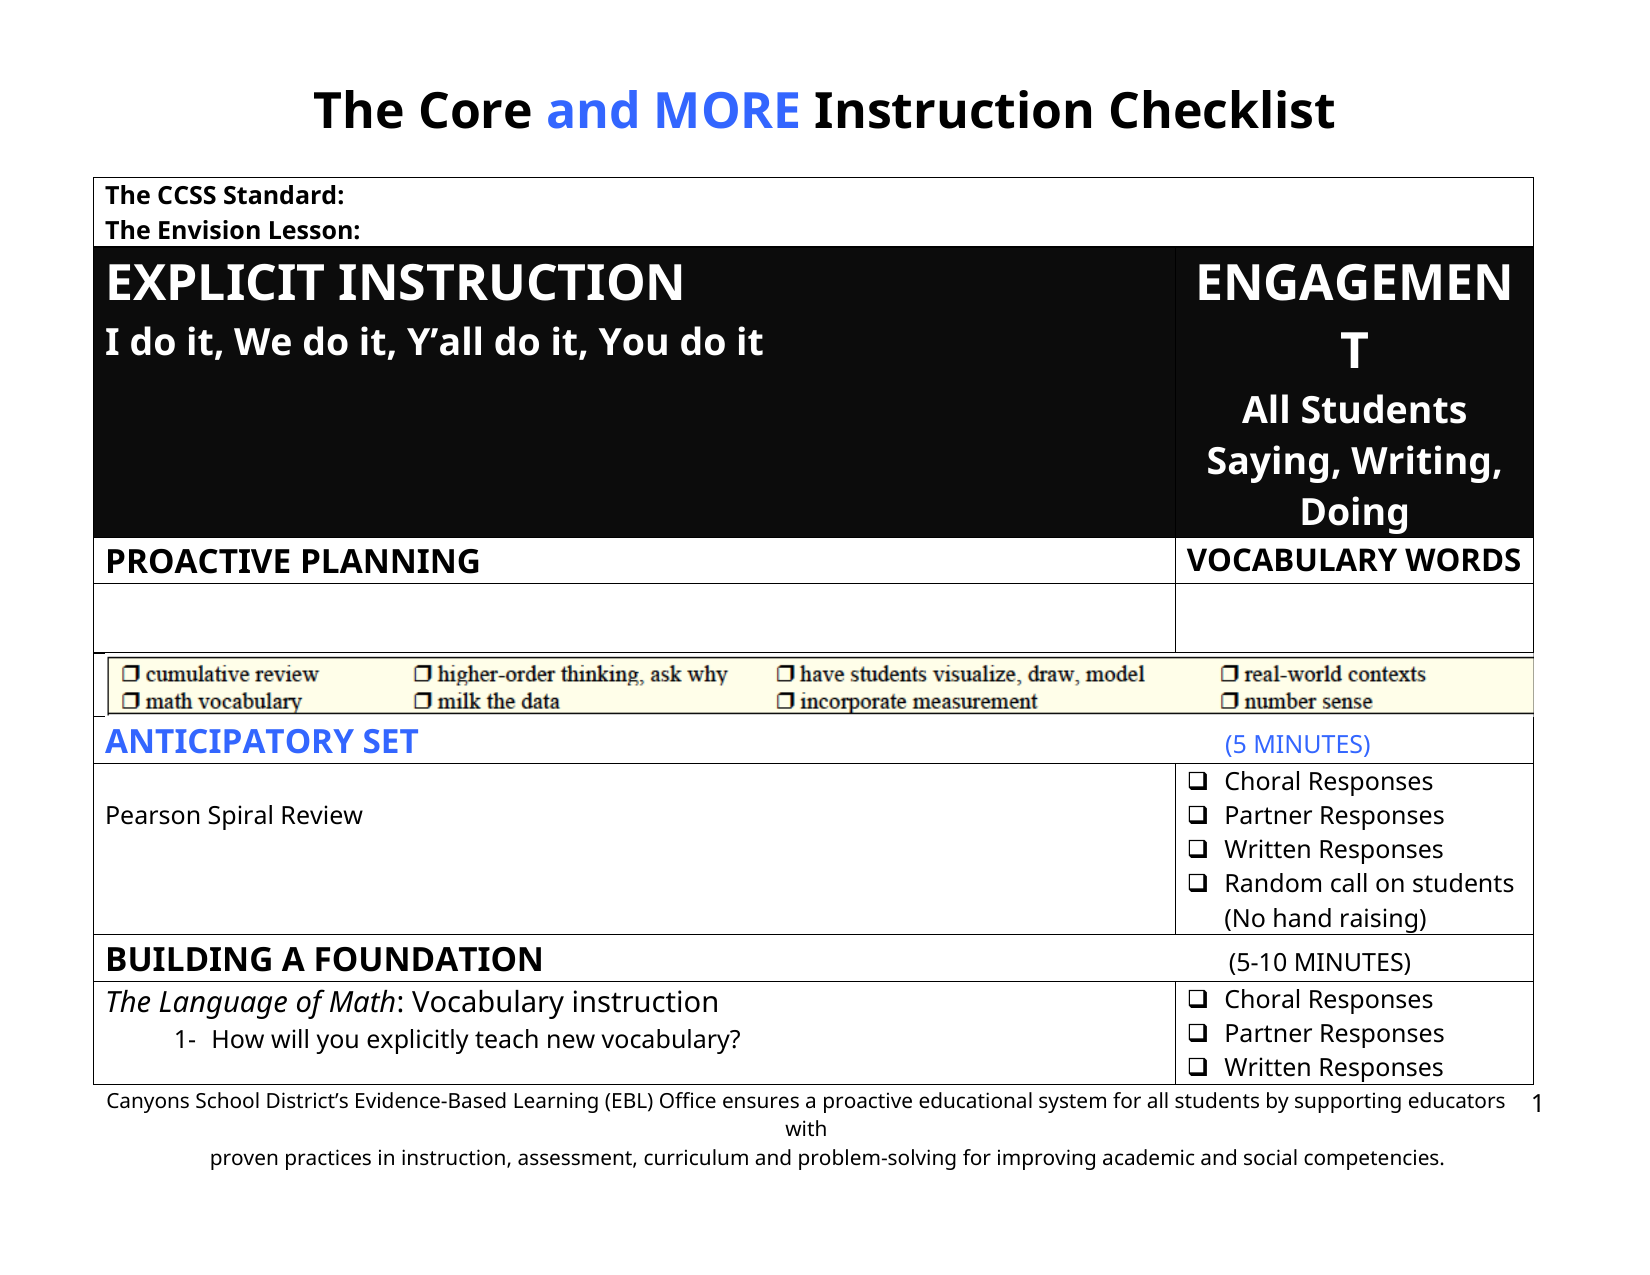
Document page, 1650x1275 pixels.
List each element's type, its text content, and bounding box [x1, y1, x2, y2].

table_cell VOCABULARY WORDS [1176, 538, 1533, 583]
table_cell [94, 654, 105, 716]
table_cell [94, 982, 1175, 1084]
table_cell BUILDING A FOUNDATION (5-10 MINUTES) [94, 935, 1533, 981]
table_header The CCSS Standard: The Envision Lesson: [94, 178, 1533, 246]
table_cell PROACTIVE PLANNING [94, 538, 1175, 583]
table_cell [1176, 584, 1533, 652]
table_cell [1176, 982, 1533, 1084]
picture [105, 653, 1534, 717]
table_cell Pearson Spiral Review [94, 764, 1175, 934]
table_cell Choral Responses Partner Responses Written Responses Random call on students (No hand raising) [1176, 764, 1533, 934]
table_cell EXPLICIT INSTRUCTION I do it, We do it, Y’all do it, You do it [94, 248, 1175, 537]
text The Core and MORE Instruction Checklist [105, 75, 1545, 143]
table_cell [94, 584, 1175, 652]
table_cell ANTICIPATORY SET (5 MINUTES) [94, 717, 1533, 763]
table_cell ENGAGEMENT All Students Saying, Writing, Doing [1176, 248, 1533, 537]
